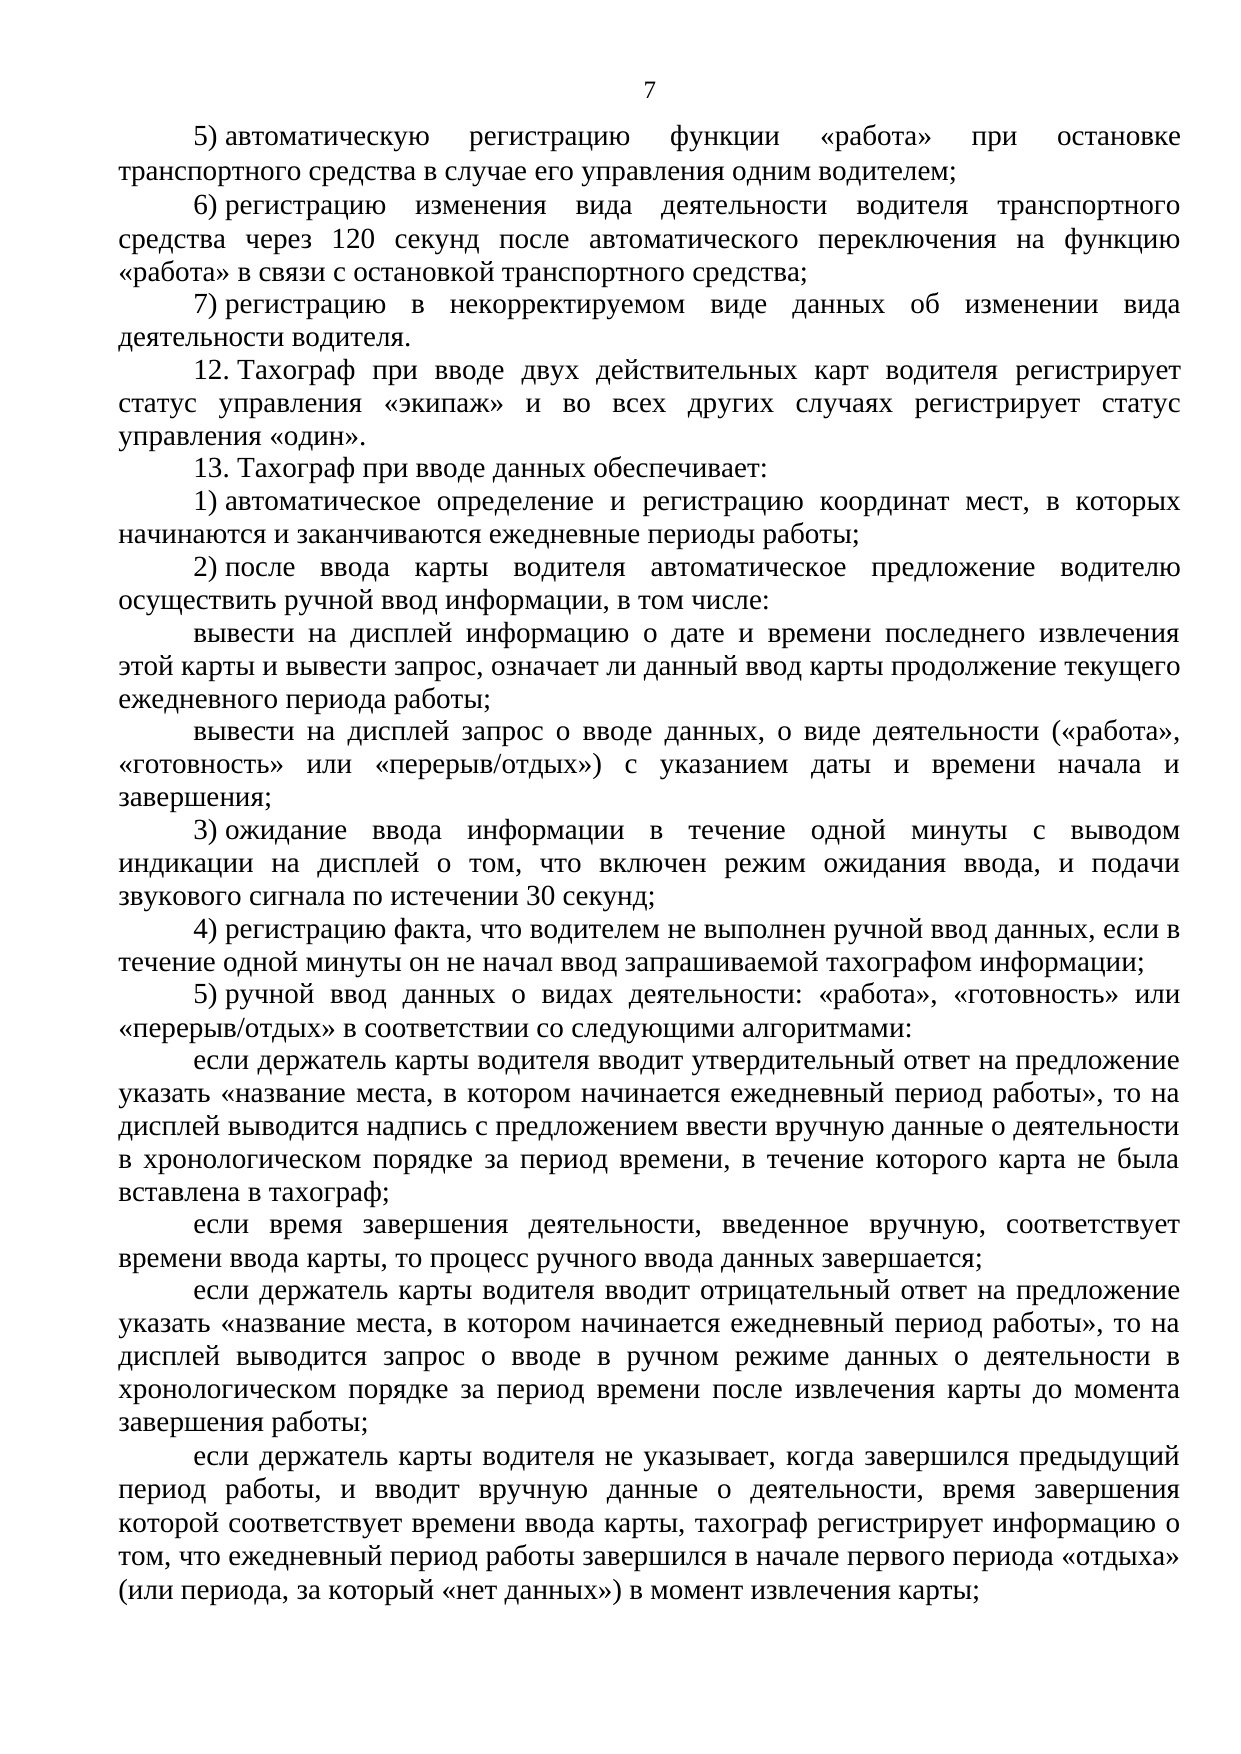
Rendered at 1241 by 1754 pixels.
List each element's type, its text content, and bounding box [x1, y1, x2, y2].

text 6) регистрацию изменения вида деятельности водителя транспортного средства через 120 секунд после автоматического переключения на функцию «работа» в связи с остановкой транспортного средства; [118, 188, 1181, 287]
text 5) ручной ввод данных о видах деятельности: «работа», «готовность» или «перерыв/отдых» в соответствии со следующими алгоритмами: [118, 977, 1181, 1043]
text 7) регистрацию в некорректируемом виде данных об изменении вида деятельности водителя. [118, 287, 1181, 353]
text 12. Тахограф при вводе двух действительных карт водителя регистрирует статус управления «экипаж» и во всех других случаях регистрирует статус управления «один». [118, 353, 1181, 452]
text если держатель карты водителя вводит утвердительный ответ на предложение указать «название места, в котором начинается ежедневный период работы», то на дисплей выводится надпись с предложением ввести вручную данные о деятельности в хронологическом порядке за период времени, в течение которого карта не была вставлена в тахограф; [118, 1043, 1181, 1208]
text 13. Тахограф при вводе данных обеспечивает: [118, 452, 1181, 484]
text 2) после ввода карты водителя автоматическое предложение водителю осуществить ручной ввод информации, в том числе: [118, 550, 1181, 616]
text если время завершения деятельности, введенное вручную, соответствует времени ввода карты, то процесс ручного ввода данных завершается; [118, 1208, 1181, 1273]
text 3) ожидание ввода информации в течение одной минуты с выводом индикации на дисплей о том, что включен режим ожидания ввода, и подачи звукового сигнала по истечении 30 секунд; [118, 813, 1181, 912]
text 5) автоматическую регистрацию функции «работа» при остановке транспортного средства в случае его управления одним водителем; [118, 118, 1181, 187]
text вывести на дисплей запрос о вводе данных, о виде деятельности («работа», «готовность» или «перерыв/отдых») с указанием даты и времени начала и завершения; [118, 714, 1181, 813]
text вывести на дисплей информацию о дате и времени последнего извлечения этой карты и вывести запрос, означает ли данный ввод карты продолжение текущего ежедневного периода работы; [118, 616, 1181, 714]
text если держатель карты водителя не указывает, когда завершился предыдущий период работы, и вводит вручную данные о деятельности, время завершения которой соответствует времени ввода карты, тахограф регистрирует информацию о том, что ежедневный период работы завершился в начале первого периода «отдыха» (или периода, за который «нет данных») в момент извлечения карты; [118, 1438, 1181, 1606]
text 1) автоматическое определение и регистрацию координат мест, в которых начинаются и заканчиваются ежедневные периоды работы; [118, 484, 1181, 550]
text если держатель карты водителя вводит отрицательный ответ на предложение указать «название места, в котором начинается ежедневный период работы», то на дисплей выводится запрос о вводе в ручном режиме данных о деятельности в хронологическом порядке за период времени после извлечения карты до момента завершения работы; [118, 1273, 1181, 1438]
text 4) регистрацию факта, что водителем не выполнен ручной ввод данных, если в течение одной минуты он не начал ввод запрашиваемой тахографом информации; [118, 912, 1181, 977]
